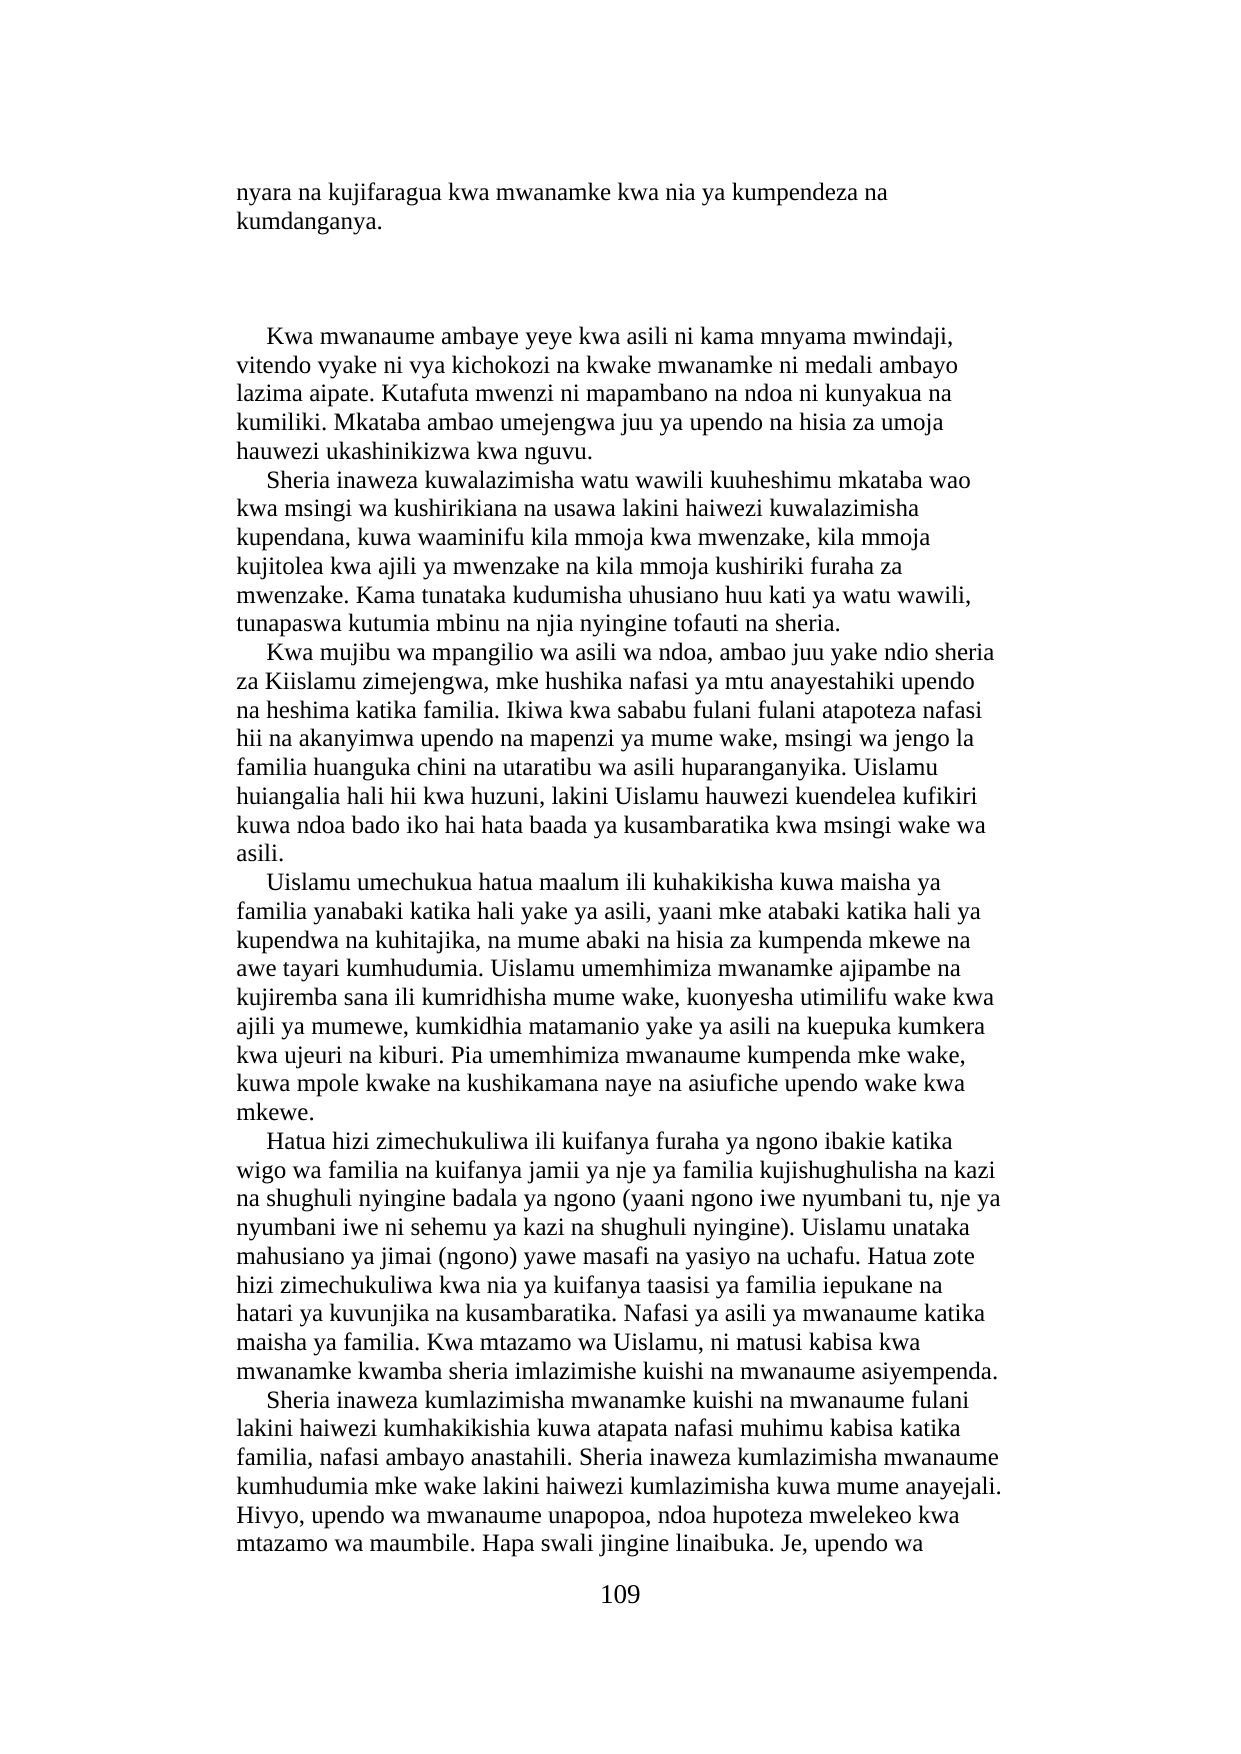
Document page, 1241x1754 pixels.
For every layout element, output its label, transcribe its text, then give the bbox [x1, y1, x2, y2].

text Uislamu umechukua hatua maalum ili kuhakikisha kuwa maisha ya familia yanabaki katika hali yake ya asili, yaani mke atabaki katika hali ya kupendwa na kuhitajika, na mume abaki na hisia za kumpenda mkewe na awe tayari kumhudumia. Uislamu umemhimiza mwanamke ajipambe na kujiremba sana ili kumridhisha mume wake, kuonyesha utimilifu wake kwa ajili ya mumewe, kumkidhia matamanio yake ya asili na kuepuka kumkera kwa ujeuri na kiburi. Pia umemhimiza mwanaume kumpenda mke wake, kuwa mpole kwake na kushikamana naye na asiufiche upendo wake kwa mkewe. [236, 867, 1004, 1126]
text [236, 1385, 1004, 1557]
text Kwa mujibu wa mpangilio wa asili wa ndoa, ambao juu yake ndio sheria za Kiislamu zimejengwa, mke hushika nafasi ya mtu anayestahiki upendo na heshima katika familia. Ikiwa kwa sababu fulani fulani atapoteza nafasi hii na akanyimwa upendo na mapenzi ya mume wake, msingi wa jengo la familia huanguka chini na utaratibu wa asili huparanganyika. Uislamu huiangalia hali hii kwa huzuni, lakini Uislamu hauwezi kuendelea kufikiri kuwa ndoa bado iko hai hata baada ya kusambaratika kwa msingi wake wa asili. [236, 637, 1004, 867]
text Hatua hizi zimechukuliwa ili kuifanya furaha ya ngono ibakie katika wigo wa familia na kuifanya jamii ya nje ya familia kujishughulisha na kazi na shughuli nyingine badala ya ngono (yaani ngono iwe nyumbani tu, nje ya nyumbani iwe ni sehemu ya kazi na shughuli nyingine). Uislamu unataka mahusiano ya jimai (ngono) yawe masafi na yasiyo na uchafu. Hatua zote hizi zimechukuliwa kwa nia ya kuifanya taasisi ya familia iepukane na hatari ya kuvunjika na kusambaratika. Nafasi ya asili ya mwanaume katika maisha ya familia. Kwa mtazamo wa Uislamu, ni matusi kabisa kwa mwanamke kwamba sheria imlazimishe kuishi na mwanaume asiyempenda. [236, 1126, 1004, 1385]
text Kwa mwanaume ambaye yeye kwa asili ni kama mnyama mwindaji, vitendo vyake ni vya kichokozi na kwake mwanamke ni medali ambayo lazima aipate. Kutafuta mwenzi ni mapambano na ndoa ni kunyakua na kumiliki. Mkataba ambao umejengwa juu ya upendo na hisia za umoja hauwezi ukashinikizwa kwa nguvu. [236, 321, 1004, 465]
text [236, 177, 1004, 235]
text Sheria inaweza kuwalazimisha watu wawili kuuheshimu mkataba wao kwa msingi wa kushirikiana na usawa lakini haiwezi kuwalazimisha kupendana, kuwa waaminifu kila mmoja kwa mwenzake, kila mmoja kujitolea kwa ajili ya mwenzake na kila mmoja kushiriki furaha za mwenzake. Kama tunataka kudumisha uhusiano huu kati ya watu wawili, tunapaswa kutumia mbinu na njia nyingine tofauti na sheria. [236, 465, 1004, 637]
